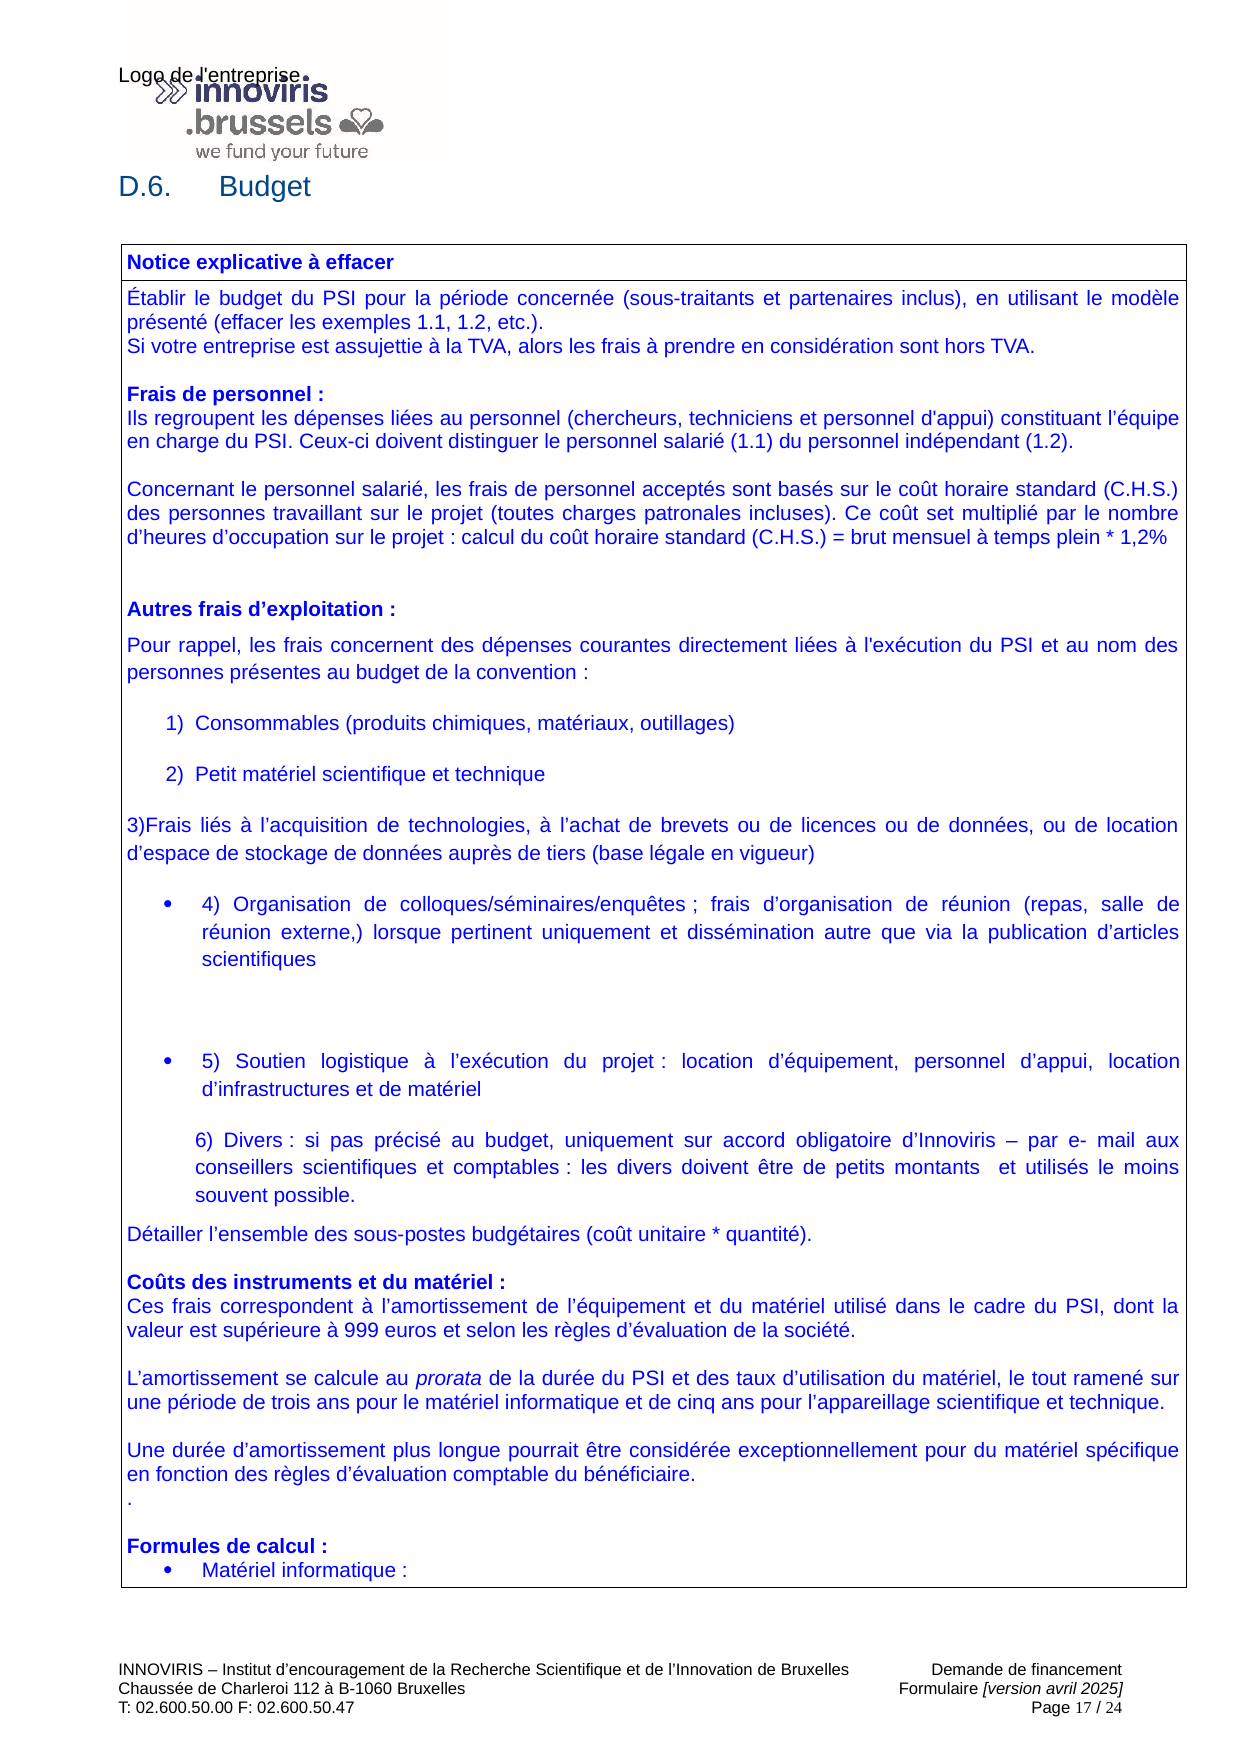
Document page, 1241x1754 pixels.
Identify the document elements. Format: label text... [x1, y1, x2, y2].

subtitle Budget [118, 169, 1122, 203]
table_header Notice explicative à effacer [122, 245, 1186, 279]
picture [119, 0, 455, 163]
